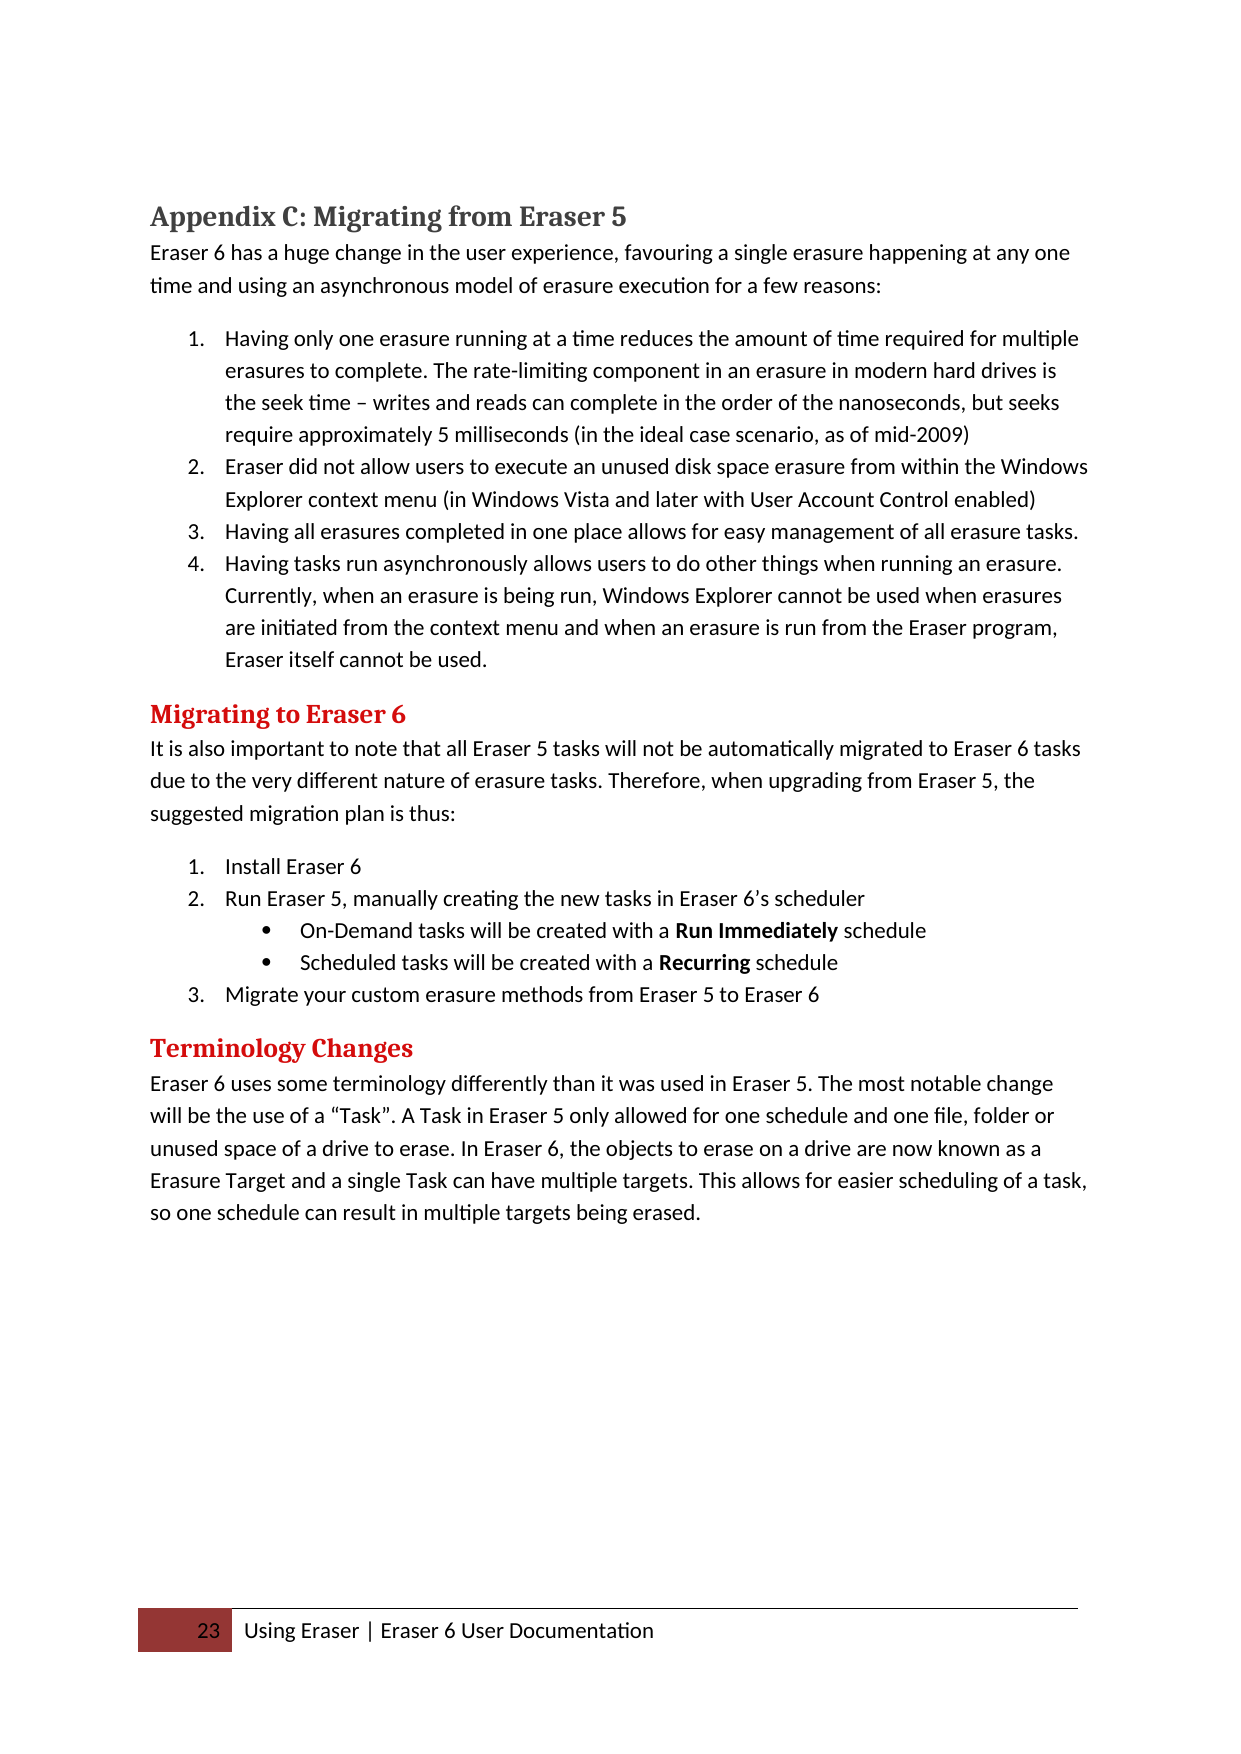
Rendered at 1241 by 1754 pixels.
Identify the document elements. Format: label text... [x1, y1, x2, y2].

list Install Eraser 6 [187, 852, 1090, 880]
subtitle Appendix C: Migrating from Eraser 5 [150, 200, 1090, 233]
list Having tasks run asynchronously allows users to do other things when running an erasure. Currently, when an erasure is being run, Windows Explorer cannot be used when erasures are initiated from the context menu and when an erasure is run from the Eraser program, Eraser itself cannot be used. [187, 549, 1090, 674]
text It is also important to note that all Eraser 5 tasks will not be automatically migrated to Eraser 6 tasks due to the very different nature of erasure tasks. Therefore, when upgrading from Eraser 5, the suggested migration plan is thus: [150, 734, 1090, 827]
list Having only one erasure running at a time reduces the amount of time required for multiple erasures to complete. The rate-limiting component in an erasure in modern hard drives is the seek time – writes and reads can complete in the order of the nanoseconds, but seeks require approximately 5 milliseconds (in the ideal case scenario, as of mid-2009) [187, 324, 1090, 448]
list Run Eraser 5, manually creating the new tasks in Eraser 6’s scheduler [187, 884, 1090, 912]
list On-Demand tasks will be created with a Run Immediately schedule [262, 916, 1090, 944]
subtitle Migrating to Eraser 6 [150, 699, 1090, 730]
list Eraser did not allow users to execute an unused disk space erasure from within the Windows Explorer context menu (in Windows Vista and later with User Account Control enabled) [187, 452, 1090, 513]
list Scheduled tasks will be created with a Recurring schedule [262, 948, 1090, 976]
text Eraser 6 uses some terminology differently than it was used in Eraser 5. The most notable change will be the use of a “Task”. A Task in Eraser 5 only allowed for one schedule and one file, folder or unused space of a drive to erase. In Eraser 6, the objects to erase on a drive are now known as a Target and a single Task can have multiple targets. This allows for easier scheduling of a task, so one schedule can result in multiple targets being erased. [150, 1069, 1090, 1226]
list Migrate your custom erasure methods from Eraser 5 to Eraser 6 [187, 981, 1090, 1008]
text Eraser 6 has a huge change in the user experience, favouring a single erasure happening at any one time and using an asynchronous model of erasure execution for a few reasons: [150, 238, 1090, 299]
subtitle Terminology Changes [150, 1033, 1090, 1065]
list Having all erasures completed in one place allows for easy management of all erasure tasks. [187, 517, 1090, 545]
